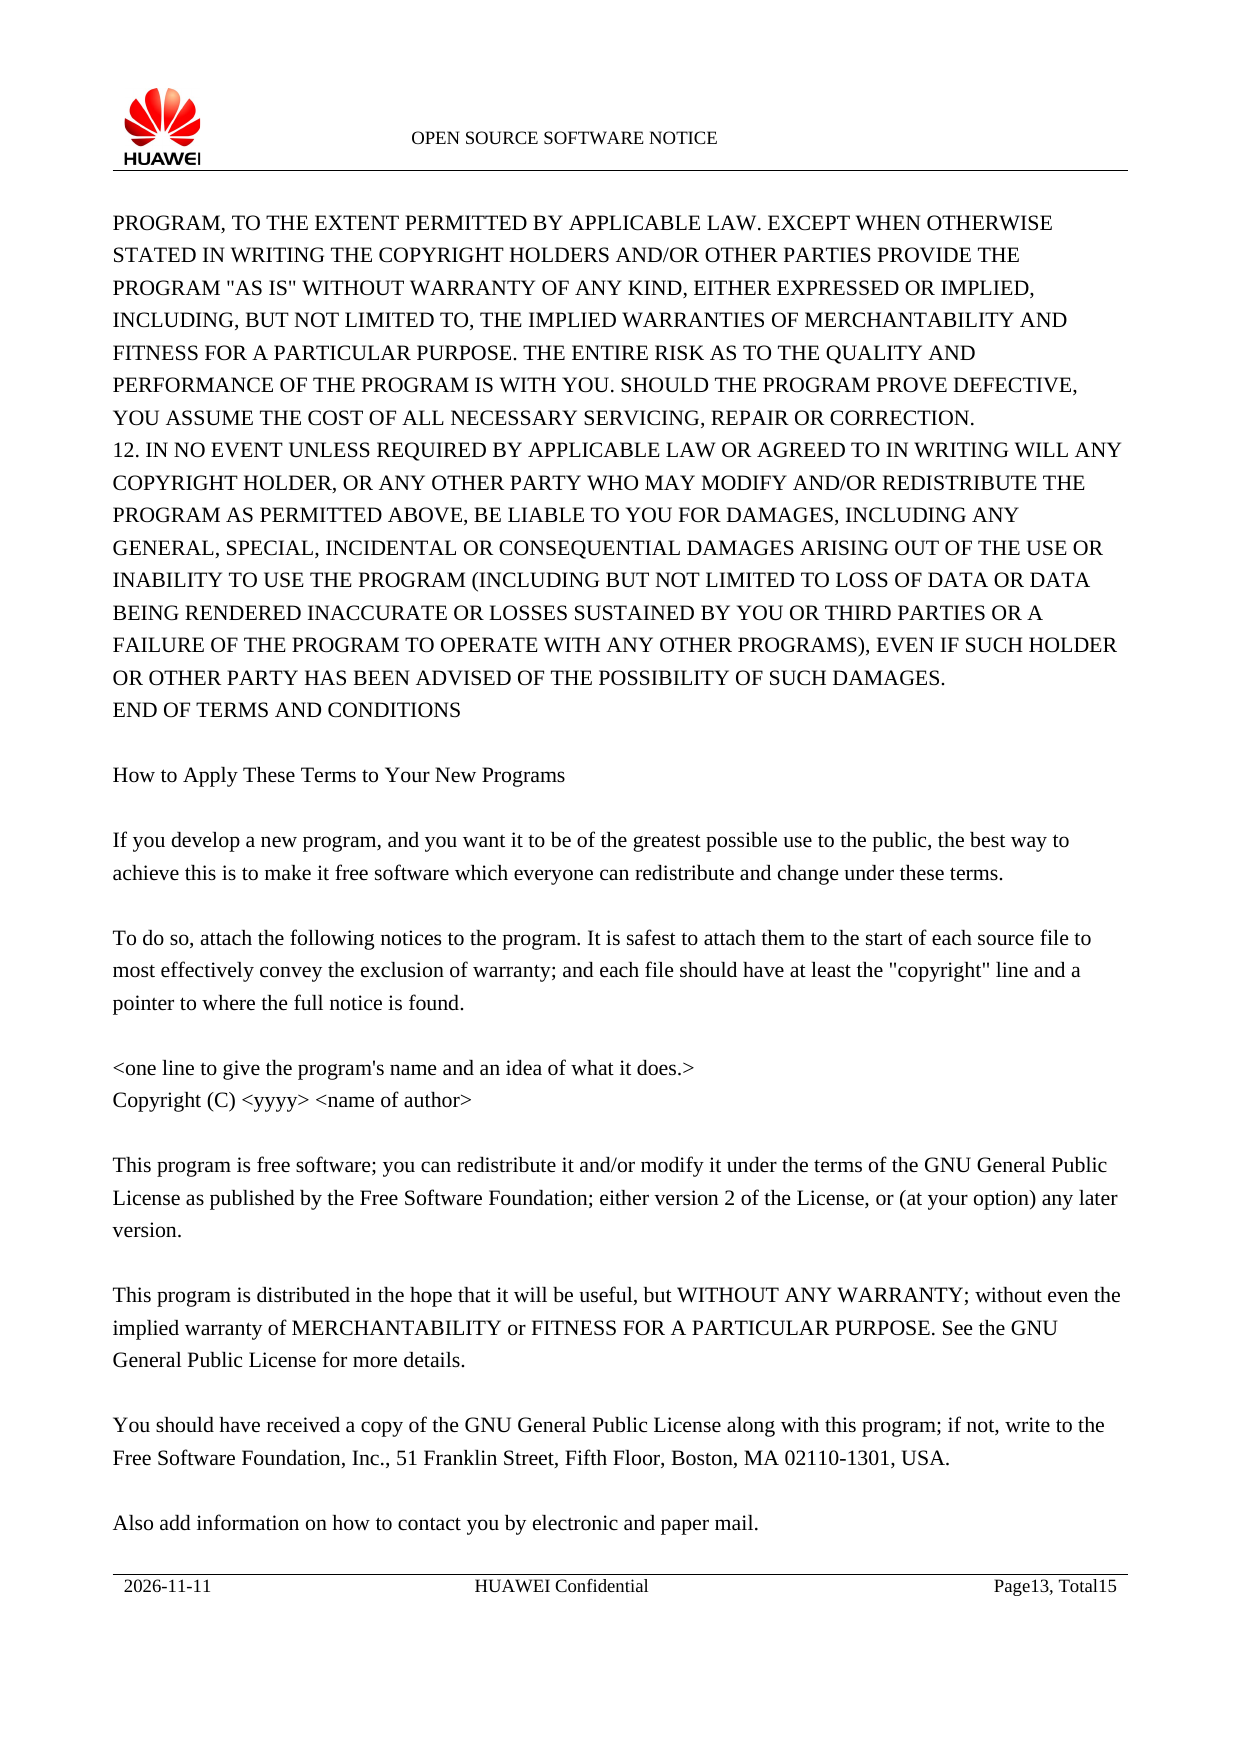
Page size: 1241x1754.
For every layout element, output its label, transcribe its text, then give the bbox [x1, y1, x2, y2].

picture [124, 88, 201, 165]
